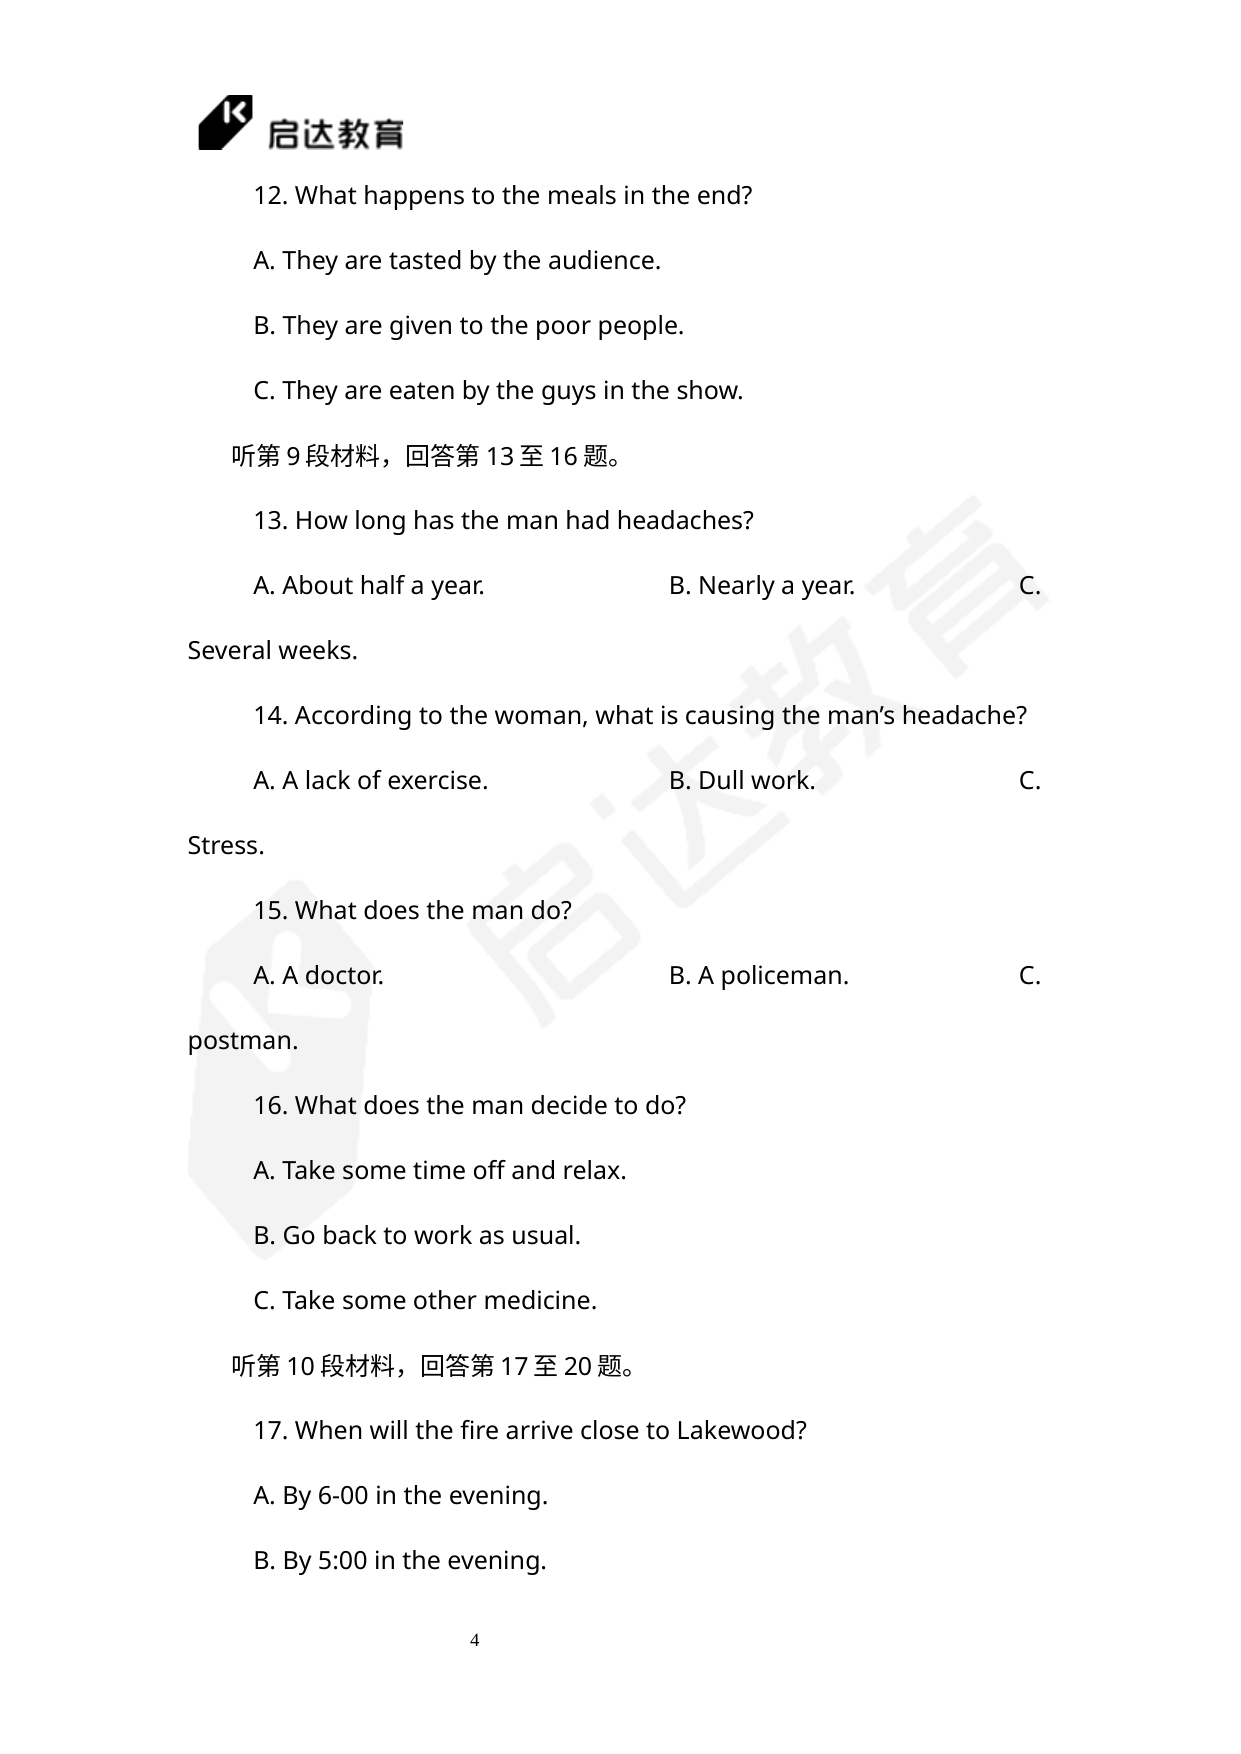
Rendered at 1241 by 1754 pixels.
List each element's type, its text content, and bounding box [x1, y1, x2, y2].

text B. Go back to work as usual. [187, 1202, 1053, 1267]
text B. By 5:00 in the evening. [187, 1527, 1053, 1592]
text 13. How long has the man had headaches? [187, 487, 1053, 552]
text 17. When will the fire arrive close to Lakewood? [187, 1397, 1053, 1462]
text A. A lack of exercise. B. Dull work. C. Stress. [187, 747, 1053, 877]
text 16. What does the man decide to do? [187, 1072, 1053, 1137]
text C. They are eaten by the guys in the show. [187, 357, 1053, 422]
text 听第9段材料，回答第13至16题。 [187, 422, 1053, 487]
picture [198, 95, 404, 150]
text A. About half a year. B. Nearly a year. C. Several weeks. [187, 552, 1053, 682]
text A. They are tasted by the audience. [187, 227, 1053, 292]
text B. They are given to the poor people. [187, 292, 1053, 357]
text C. Take some other medicine. [187, 1267, 1053, 1332]
text 15. What does the man do? [187, 877, 1053, 942]
text 12. What happens to the meals in the end? [187, 162, 1053, 227]
text 14. According to the woman, what is causing the man’s headache? [187, 682, 1053, 747]
text 听第10段材料，回答第17至20题。 [187, 1332, 1053, 1397]
text A. By 6-00 in the evening. [187, 1462, 1053, 1527]
text A. A doctor. B. A policeman. C. postman. [187, 942, 1053, 1072]
text A. Take some time off and relax. [187, 1137, 1053, 1202]
